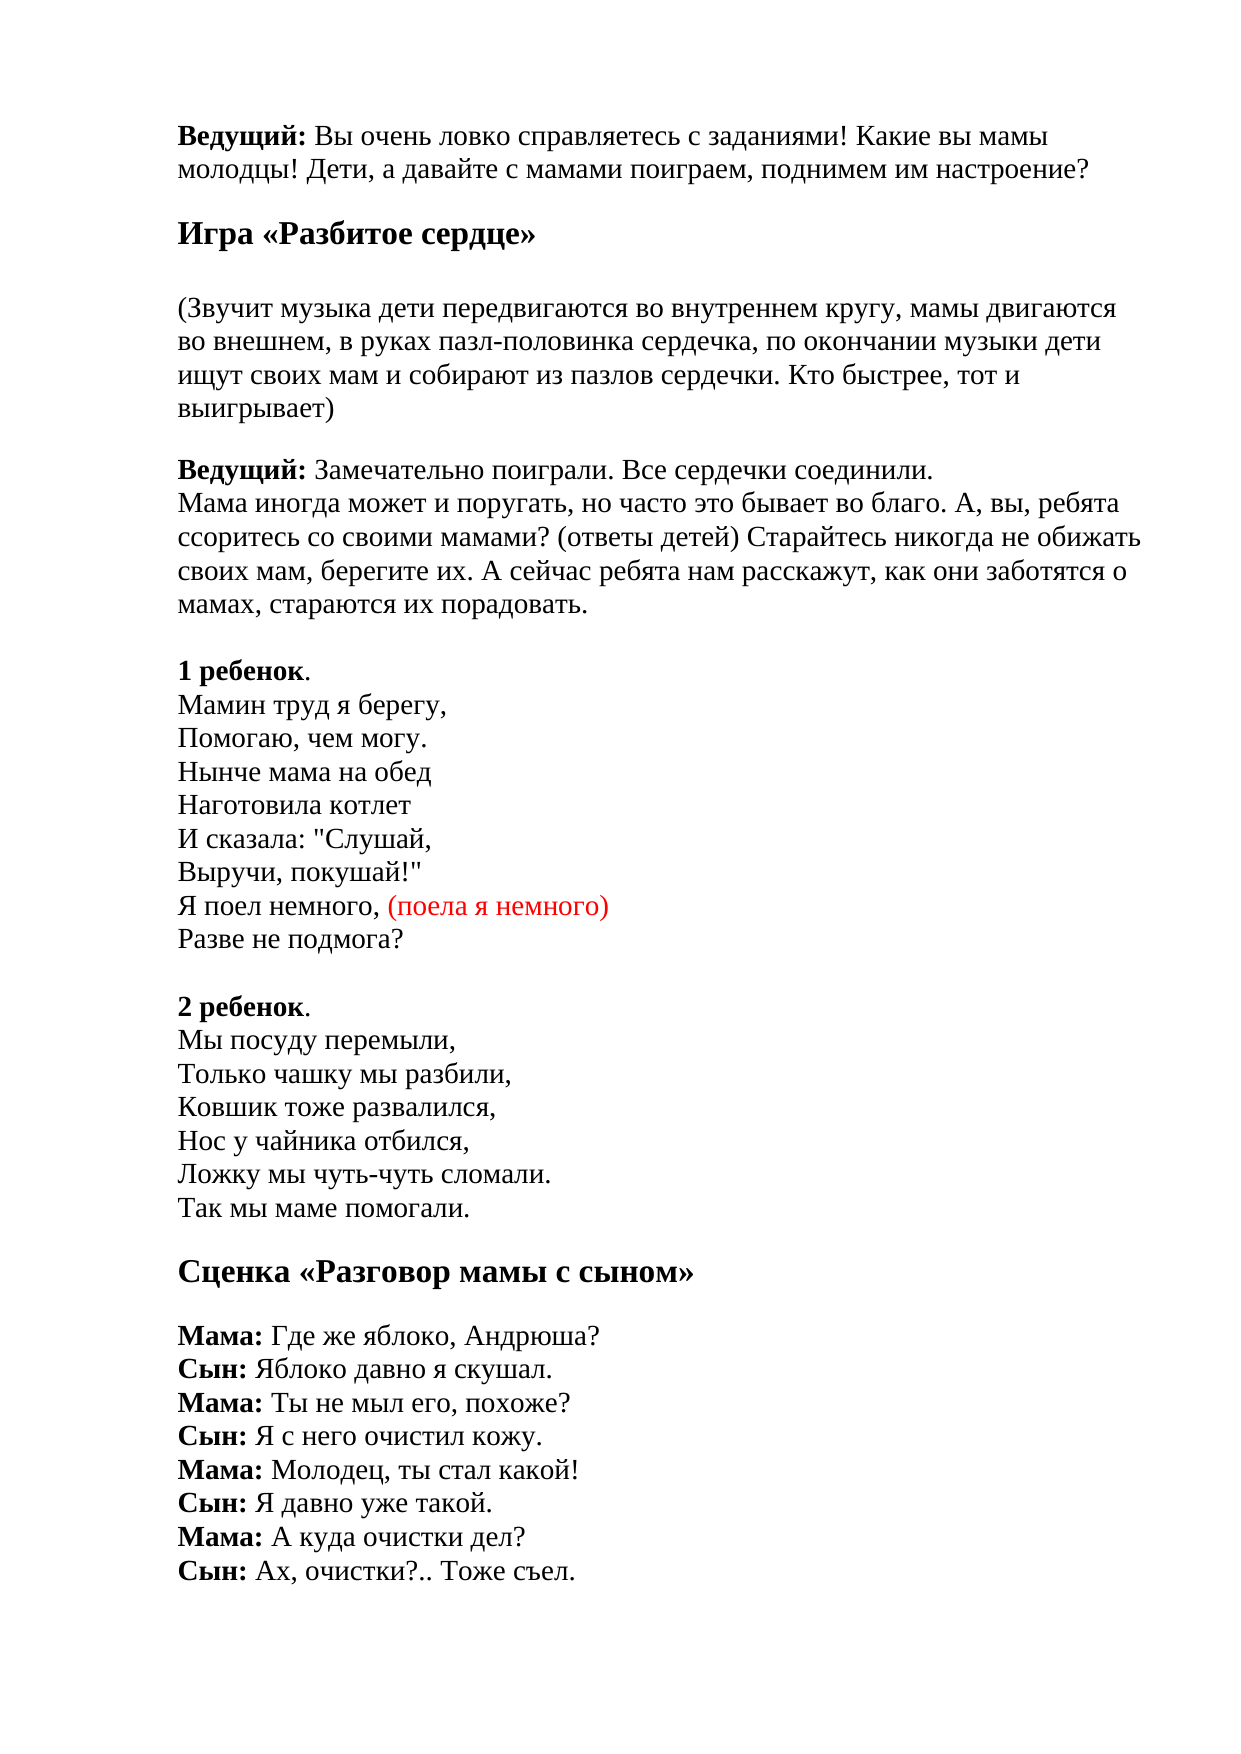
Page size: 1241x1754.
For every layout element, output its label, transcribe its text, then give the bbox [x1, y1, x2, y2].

text (Звучит музыка дети передвигаются во внутреннем кругу, мамы двигаются во внешнем, в руках пазл-половинка сердечка, по окончании музыки дети ищут своих мам и собирают из пазлов сердечки. Кто быстрее, тот и выигрывает) [177, 290, 1152, 452]
text Мама иногда может и поругать, но часто это бывает во благо. А, вы, ребята ссоритесь со своими мамами? (ответы детей) Старайтесь никогда не обижать своих мам, берегите их. А сейчас ребята нам расскажут, как они заботятся о мамах, стараются их порадовать. 1 ребенок. [177, 486, 1152, 687]
text Ведущий: Замечательно поиграли. Все сердечки соединили. [177, 452, 1152, 486]
text Игра «Разбитое сердце» [177, 213, 1152, 252]
text Мы посуду перемыли, Только чашку мы разбили, Ковшик тоже развалился, Нос у чайника отбился, Ложку мы чуть-чуть сломали. Так мы маме помогали. [177, 1022, 1152, 1252]
text Мамин труд я берегу, Помогаю, чем могу. Нынче мама на обед Hаготовила котлет И сказала: "Слушай, Выручи, покушай!" Я поел немного, (поела я немного) Разве не подмога? 2 ребенок. [177, 687, 1152, 1022]
text Ведущий: Вы очень ловко справляетесь с заданиями! Какие вы мамы молодцы! Дети, а давайте с мамами поиграем, поднимем им настроение? [177, 118, 1152, 213]
text Мама: Где же яблоко, Андрюша? Сын: Яблоко давно я скушал. Мама: Ты не мыл его, похоже? Сын: Я с него очистил кожу. Мама: Молодец, ты стал какой! Сын: Я давно уже такой. Мама: А куда очистки дел? Сын: Ах, очистки?.. Тоже съел. [177, 1318, 1152, 1586]
text Сценка «Разговор мамы с сыном» [177, 1252, 1152, 1318]
